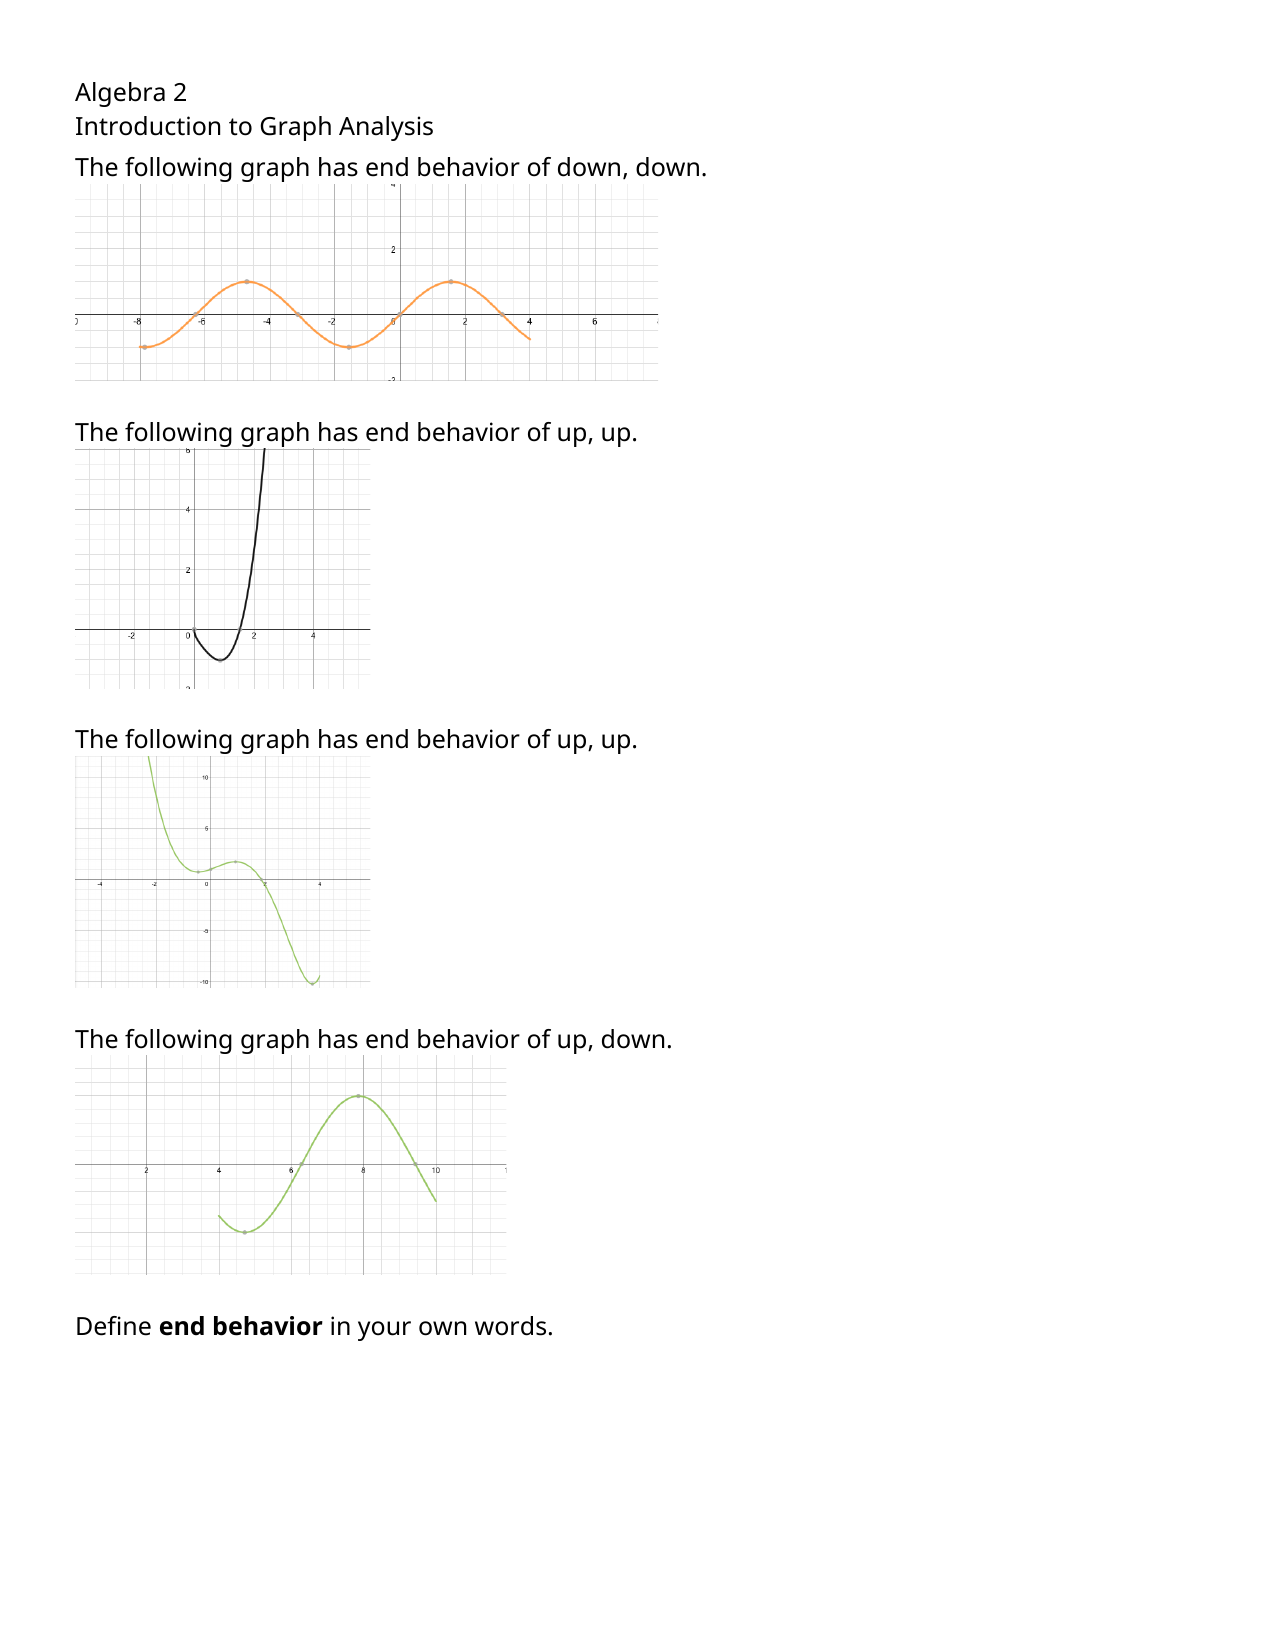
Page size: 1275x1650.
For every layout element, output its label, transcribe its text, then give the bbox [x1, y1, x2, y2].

picture [75, 184, 659, 381]
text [75, 1308, 1200, 1342]
text The following graph has end behavior of up, up. [75, 414, 1200, 448]
text The following graph has end behavior of up, up. [75, 722, 1200, 756]
picture [75, 448, 371, 689]
text From what you know about a function, can a function have more than one x-intercept? Can it have more than one y-intercept? Defend your answer. You may want to draw a picture to support your answer.The following graph has end behavior of down, down. [75, 150, 1200, 184]
picture [75, 1055, 507, 1275]
text The following graph has end behavior of up, down. [75, 1022, 1200, 1056]
picture [75, 756, 371, 988]
